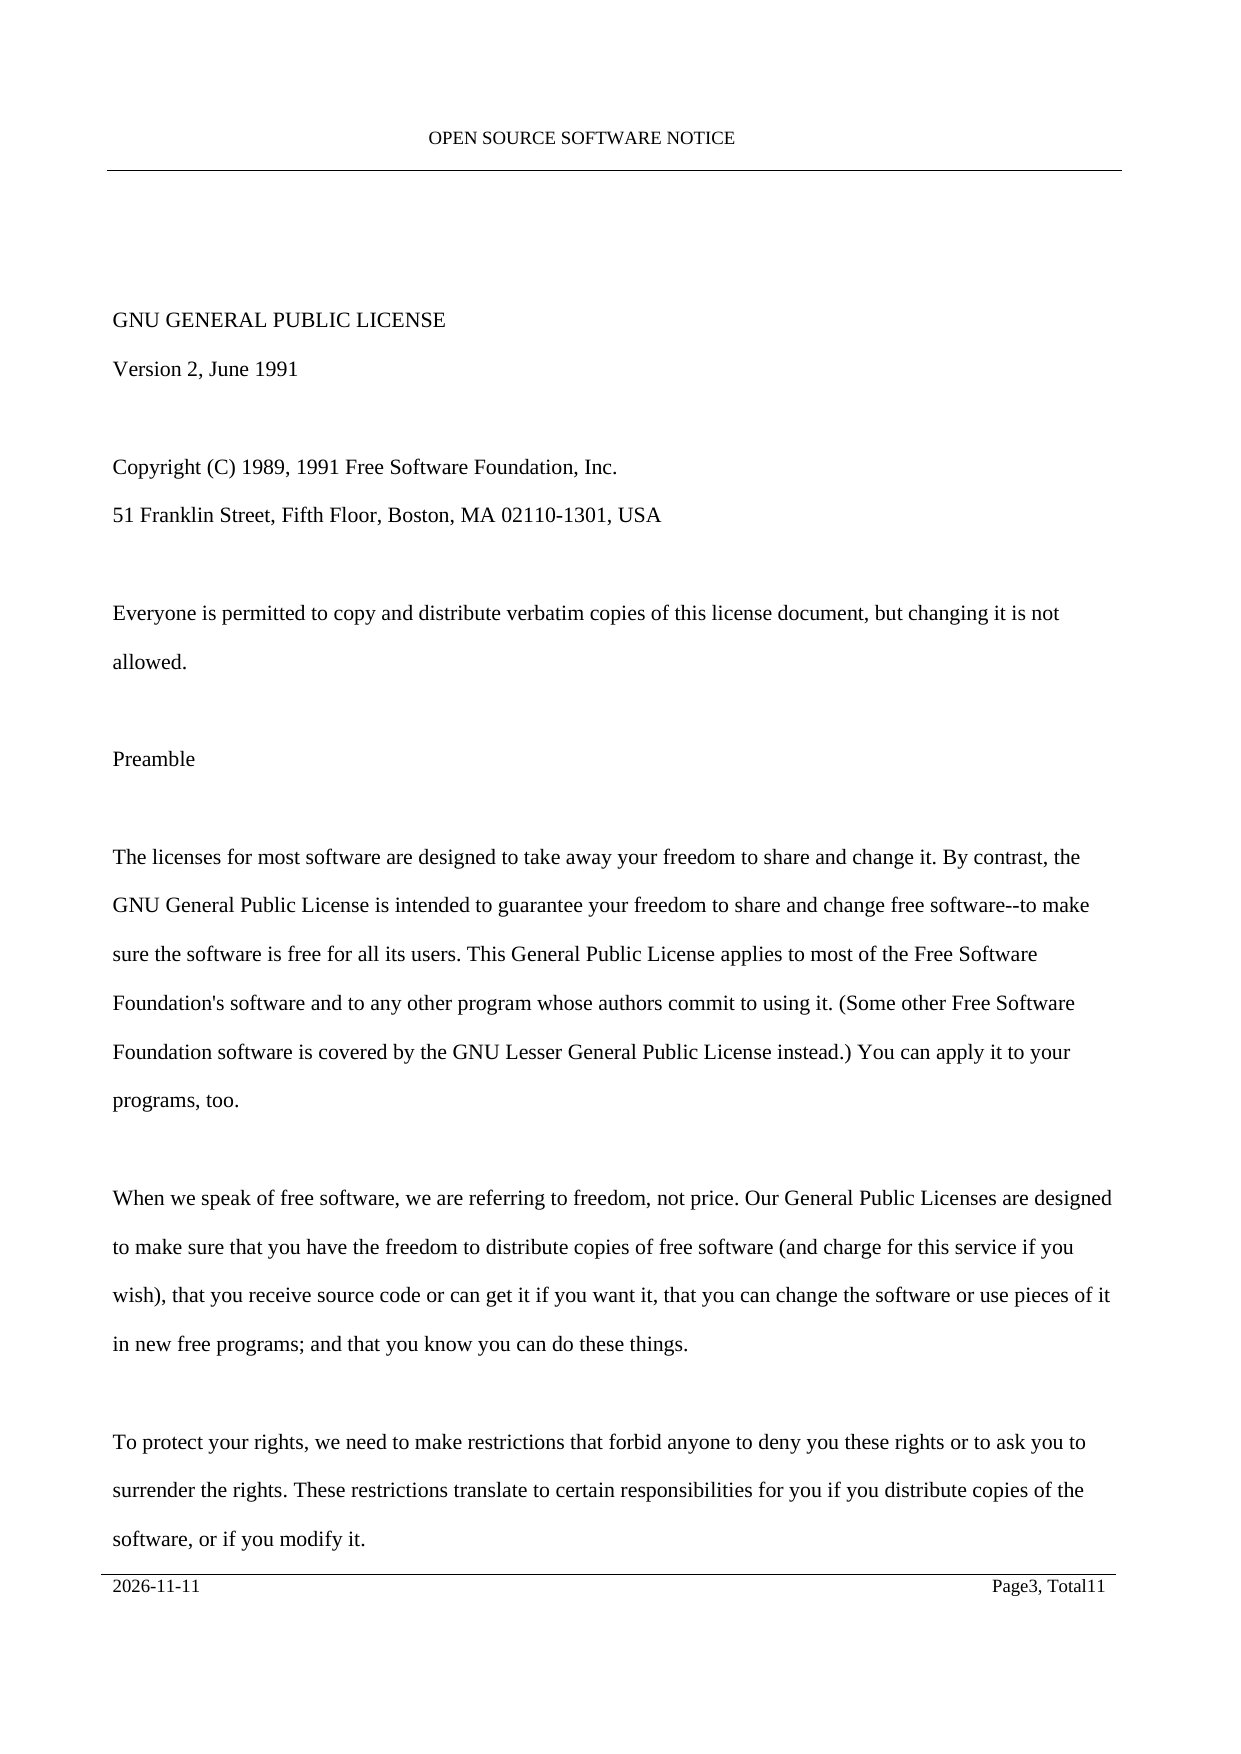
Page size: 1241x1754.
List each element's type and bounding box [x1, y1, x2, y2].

text [112, 206, 1128, 1555]
